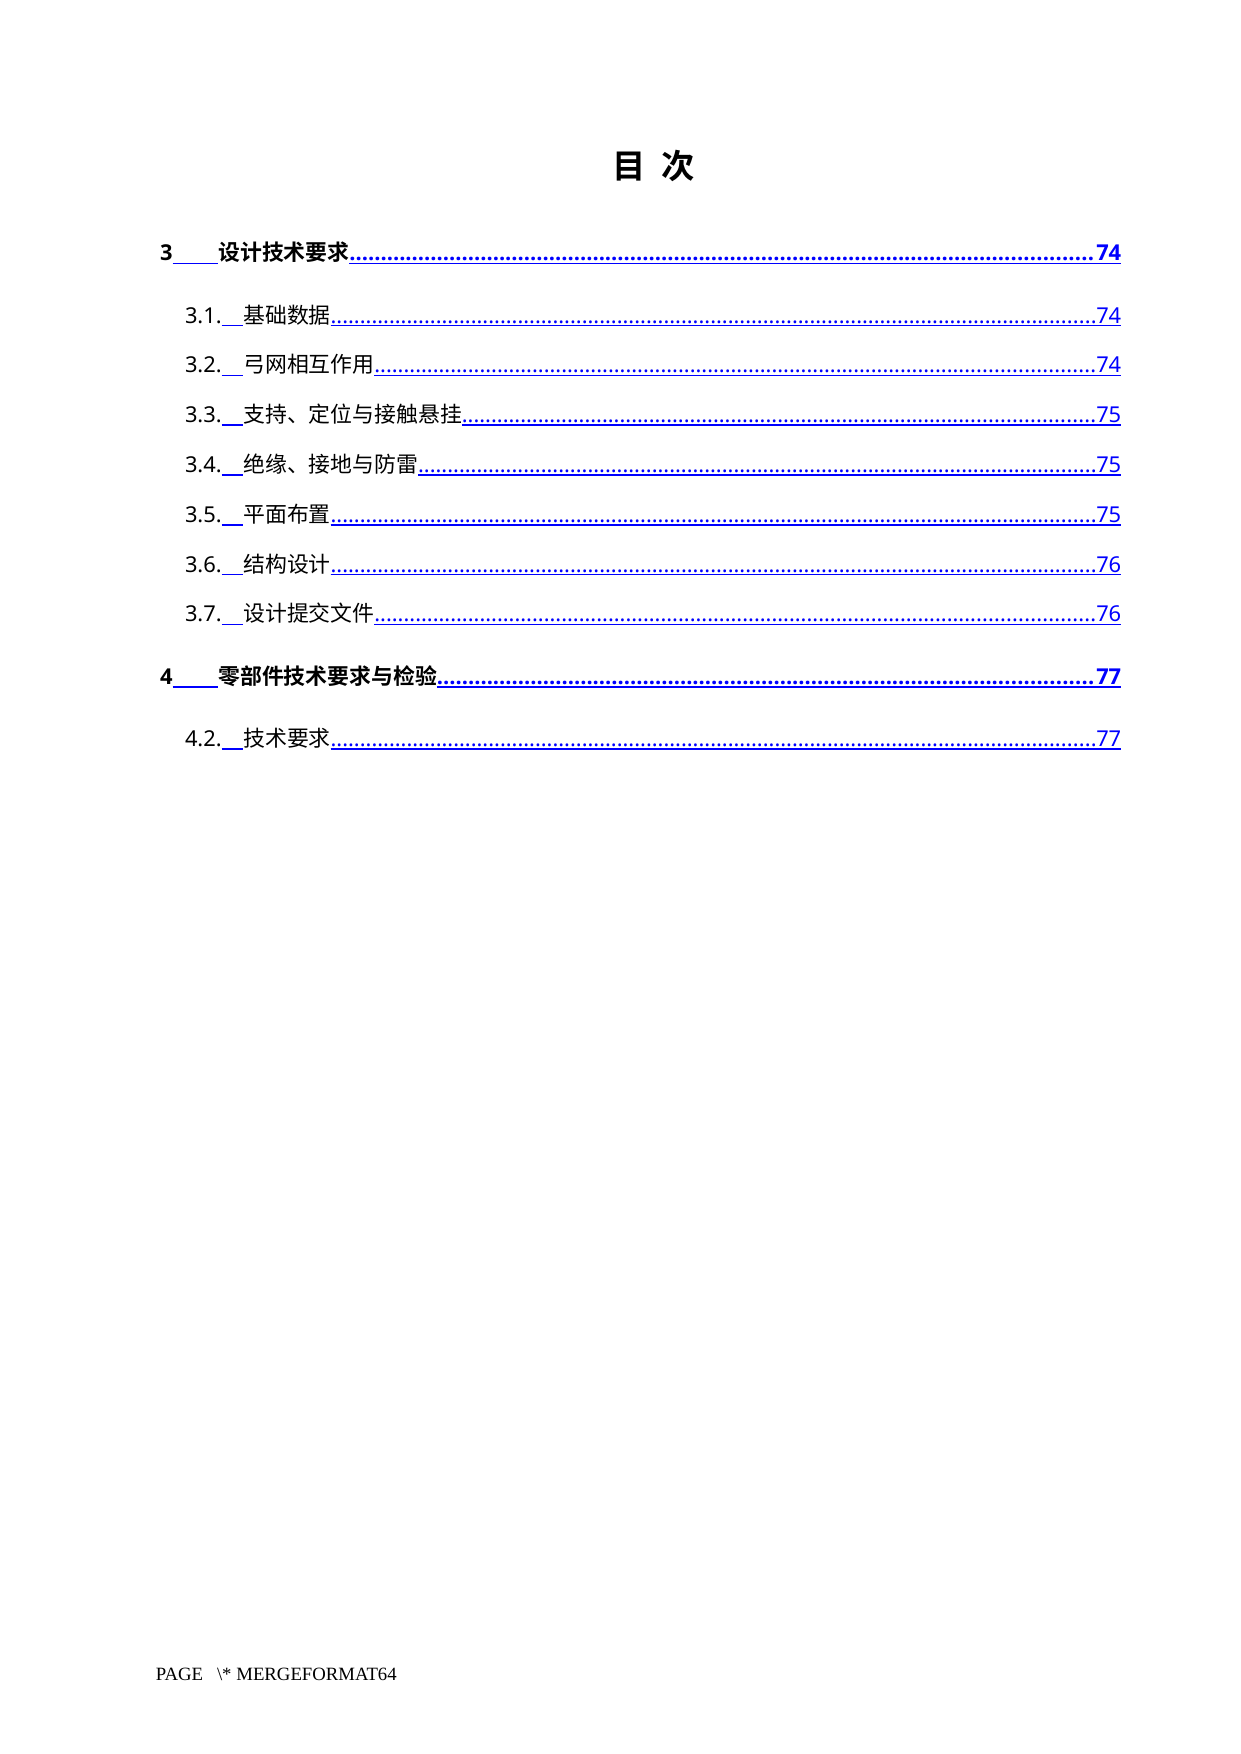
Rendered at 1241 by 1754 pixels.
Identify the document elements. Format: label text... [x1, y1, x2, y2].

text 3.2. 弓网相互作用 74 [143, 346, 1122, 380]
text 4.2. 技术要求 77 [143, 720, 1122, 754]
text 3 设计技术要求 74 [118, 234, 1122, 268]
text 3.7. 设计提交文件 76 [143, 595, 1122, 629]
text 3.5. 平面布置 75 [143, 496, 1122, 530]
text 3.3. 支持、定位与接触悬挂 75 [143, 396, 1122, 430]
text 4 零部件技术要求与检验 77 [118, 658, 1122, 692]
text 3.1. 基础数据 74 [143, 297, 1122, 331]
text 目 次 [118, 130, 1122, 198]
text 3.4. 绝缘、接地与防雷 75 [143, 446, 1122, 480]
text 3.6. 结构设计 76 [143, 546, 1122, 579]
